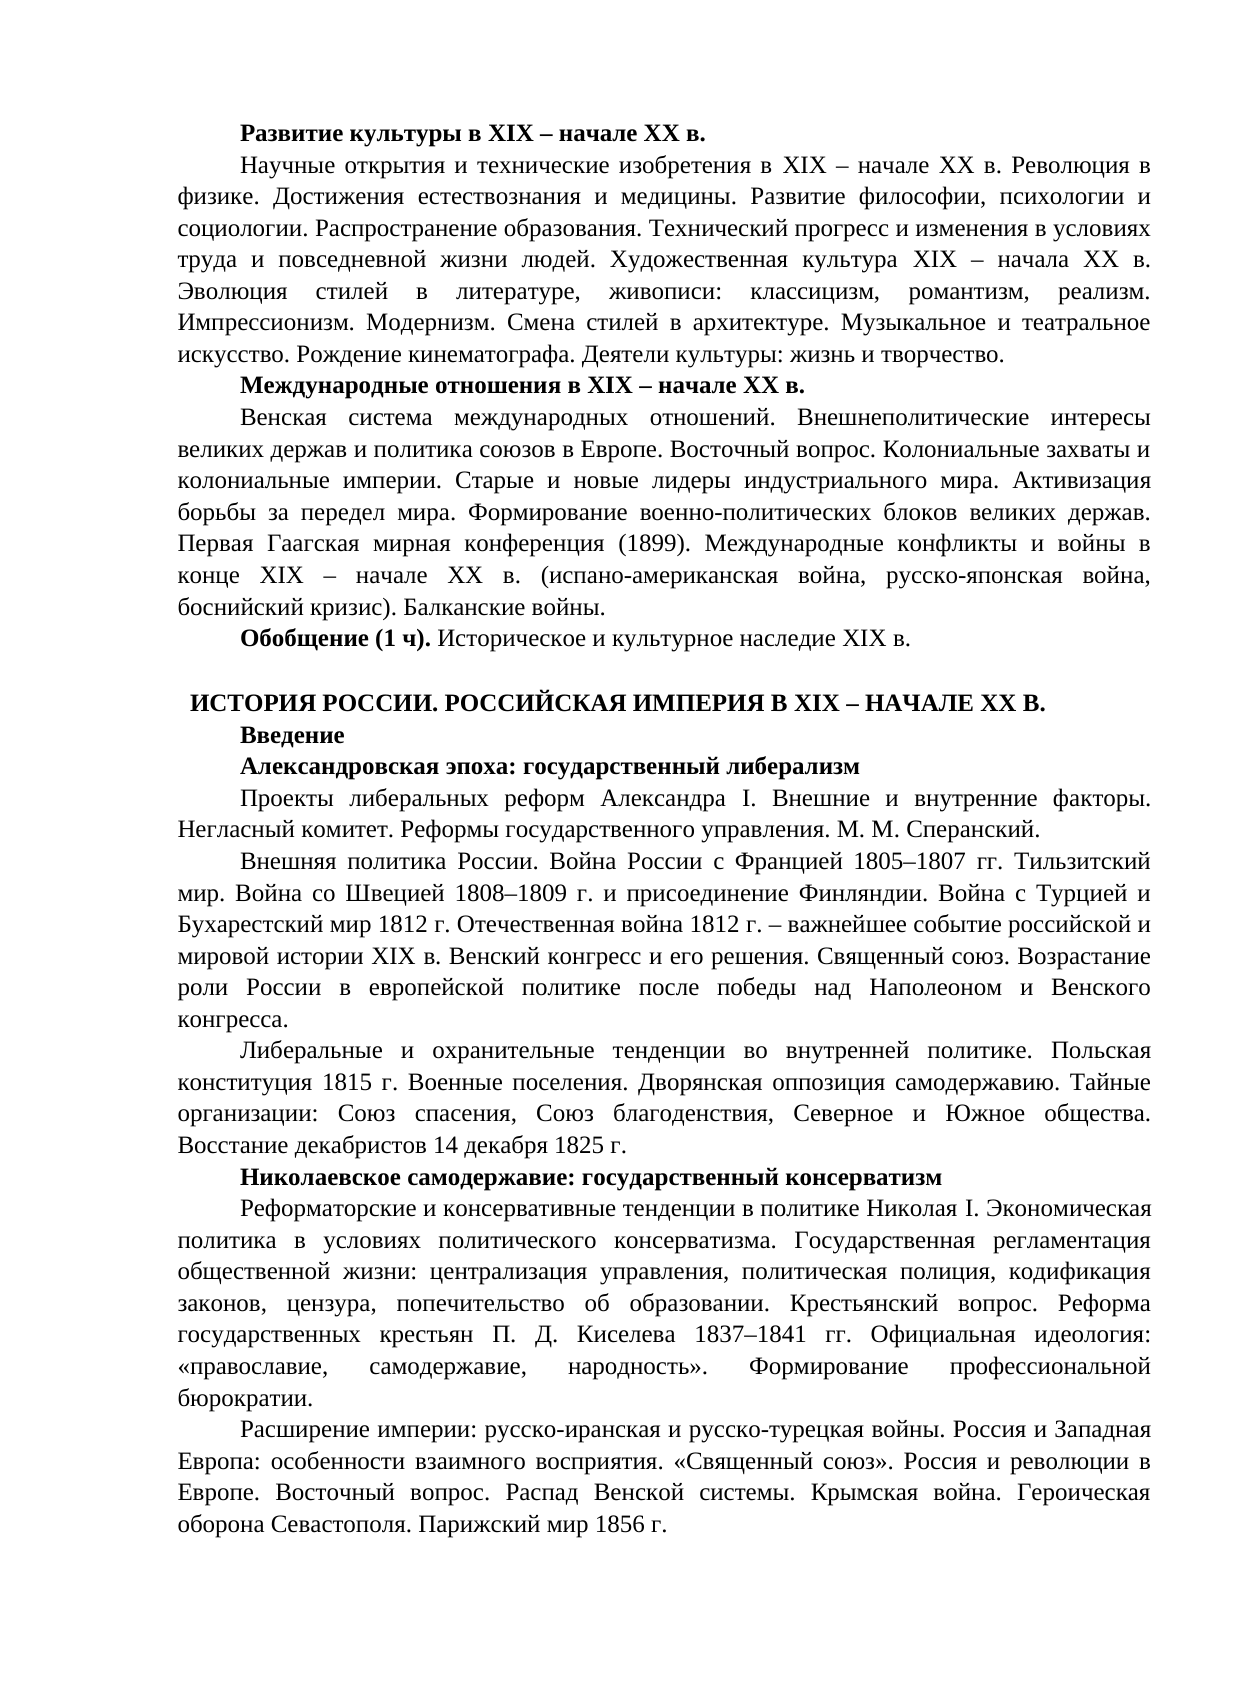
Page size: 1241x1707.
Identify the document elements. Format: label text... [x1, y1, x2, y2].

text Обобщение (1 ч). Историческое и культурное наследие XIX в. [177, 623, 1152, 652]
text Реформаторские и консервативные тенденции в политике Николая I. Экономическая политика в условиях политического консерватизма. Государственная регламентация общественной жизни: централизация управления, политическая полиция, кодификация законов, цензура, попечительство об образовании. Крестьянский вопрос. Реформа государственных крестьян П. Д. Киселева 1837–1841 гг. Официальная идеология: «православие, самодержавие, народность». Формирование профессиональной бюрократии. [177, 1193, 1152, 1411]
text Развитие культуры в XIX – начале ХХ в. [177, 118, 1152, 147]
text Международные отношения в XIX – начале XX в. [177, 371, 1152, 399]
text ИСТОРИЯ РОССИИ. РОССИЙСКАЯ ИМПЕРИЯ В XIX – НАЧАЛЕ XX В. [190, 688, 1152, 717]
text Расширение империи: русско-иранская и русско-турецкая войны. Россия и Западная Европа: особенности взаимного восприятия. «Священный союз». Россия и революции в Европе. Восточный вопрос. Распад Венской системы. Крымская война. Героическая оборона Севастополя. Парижский мир 1856 г. [177, 1414, 1152, 1538]
text Александровская эпоха: государственный либерализм [177, 751, 1152, 780]
text Введение [177, 720, 1152, 748]
text Проекты либеральных реформ Александра I. Внешние и внутренние факторы. Негласный комитет. Реформы государственного управления. М. М. Сперанский. [177, 783, 1152, 843]
text Либеральные и охранительные тенденции во внутренней политике. Польская конституция 1815 г. Военные поселения. Дворянская оппозиция самодержавию. Тайные организации: Союз спасения, Союз благоденствия, Северное и Южное общества. Восстание декабристов 14 декабря 1825 г. [177, 1035, 1152, 1159]
text Научные открытия и технические изобретения в XIX – начале ХХ в. Революция в физике. Достижения естествознания и медицины. Развитие философии, психологии и социологии. Распространение образования. Технический прогресс и изменения в условиях труда и повседневной жизни людей. Художественная культура XIX – начала ХХ в. Эволюция стилей в литературе, живописи: классицизм, романтизм, реализм. Импрессионизм. Модернизм. Смена стилей в архитектуре. Музыкальное и театральное искусство. Рождение кинематографа. Деятели культуры: жизнь и творчество. [177, 150, 1152, 368]
text Венская система международных отношений. Внешнеполитические интересы великих держав и политика союзов в Европе. Восточный вопрос. Колониальные захваты и колониальные империи. Старые и новые лидеры индустриального мира. Активизация борьбы за передел мира. Формирование военно-политических блоков великих держав. Первая Гаагская мирная конференция (1899). Международные конфликты и войны в конце XIX – начале ХХ в. (испано-американская война, русско-японская война, боснийский кризис). Балканские войны. [177, 402, 1152, 620]
text Внешняя политика России. Война России с Францией 1805–1807 гг. Тильзитский мир. Война со Швецией 1808–1809 г. и присоединение Финляндии. Война с Турцией и Бухарестский мир 1812 г. Отечественная война 1812 г. – важнейшее событие российской и мировой истории XIX в. Венский конгресс и его решения. Священный союз. Возрастание роли России в европейской политике после победы над Наполеоном и Венского конгресса. [177, 846, 1152, 1033]
text Николаевское самодержавие: государственный консерватизм [177, 1162, 1152, 1190]
